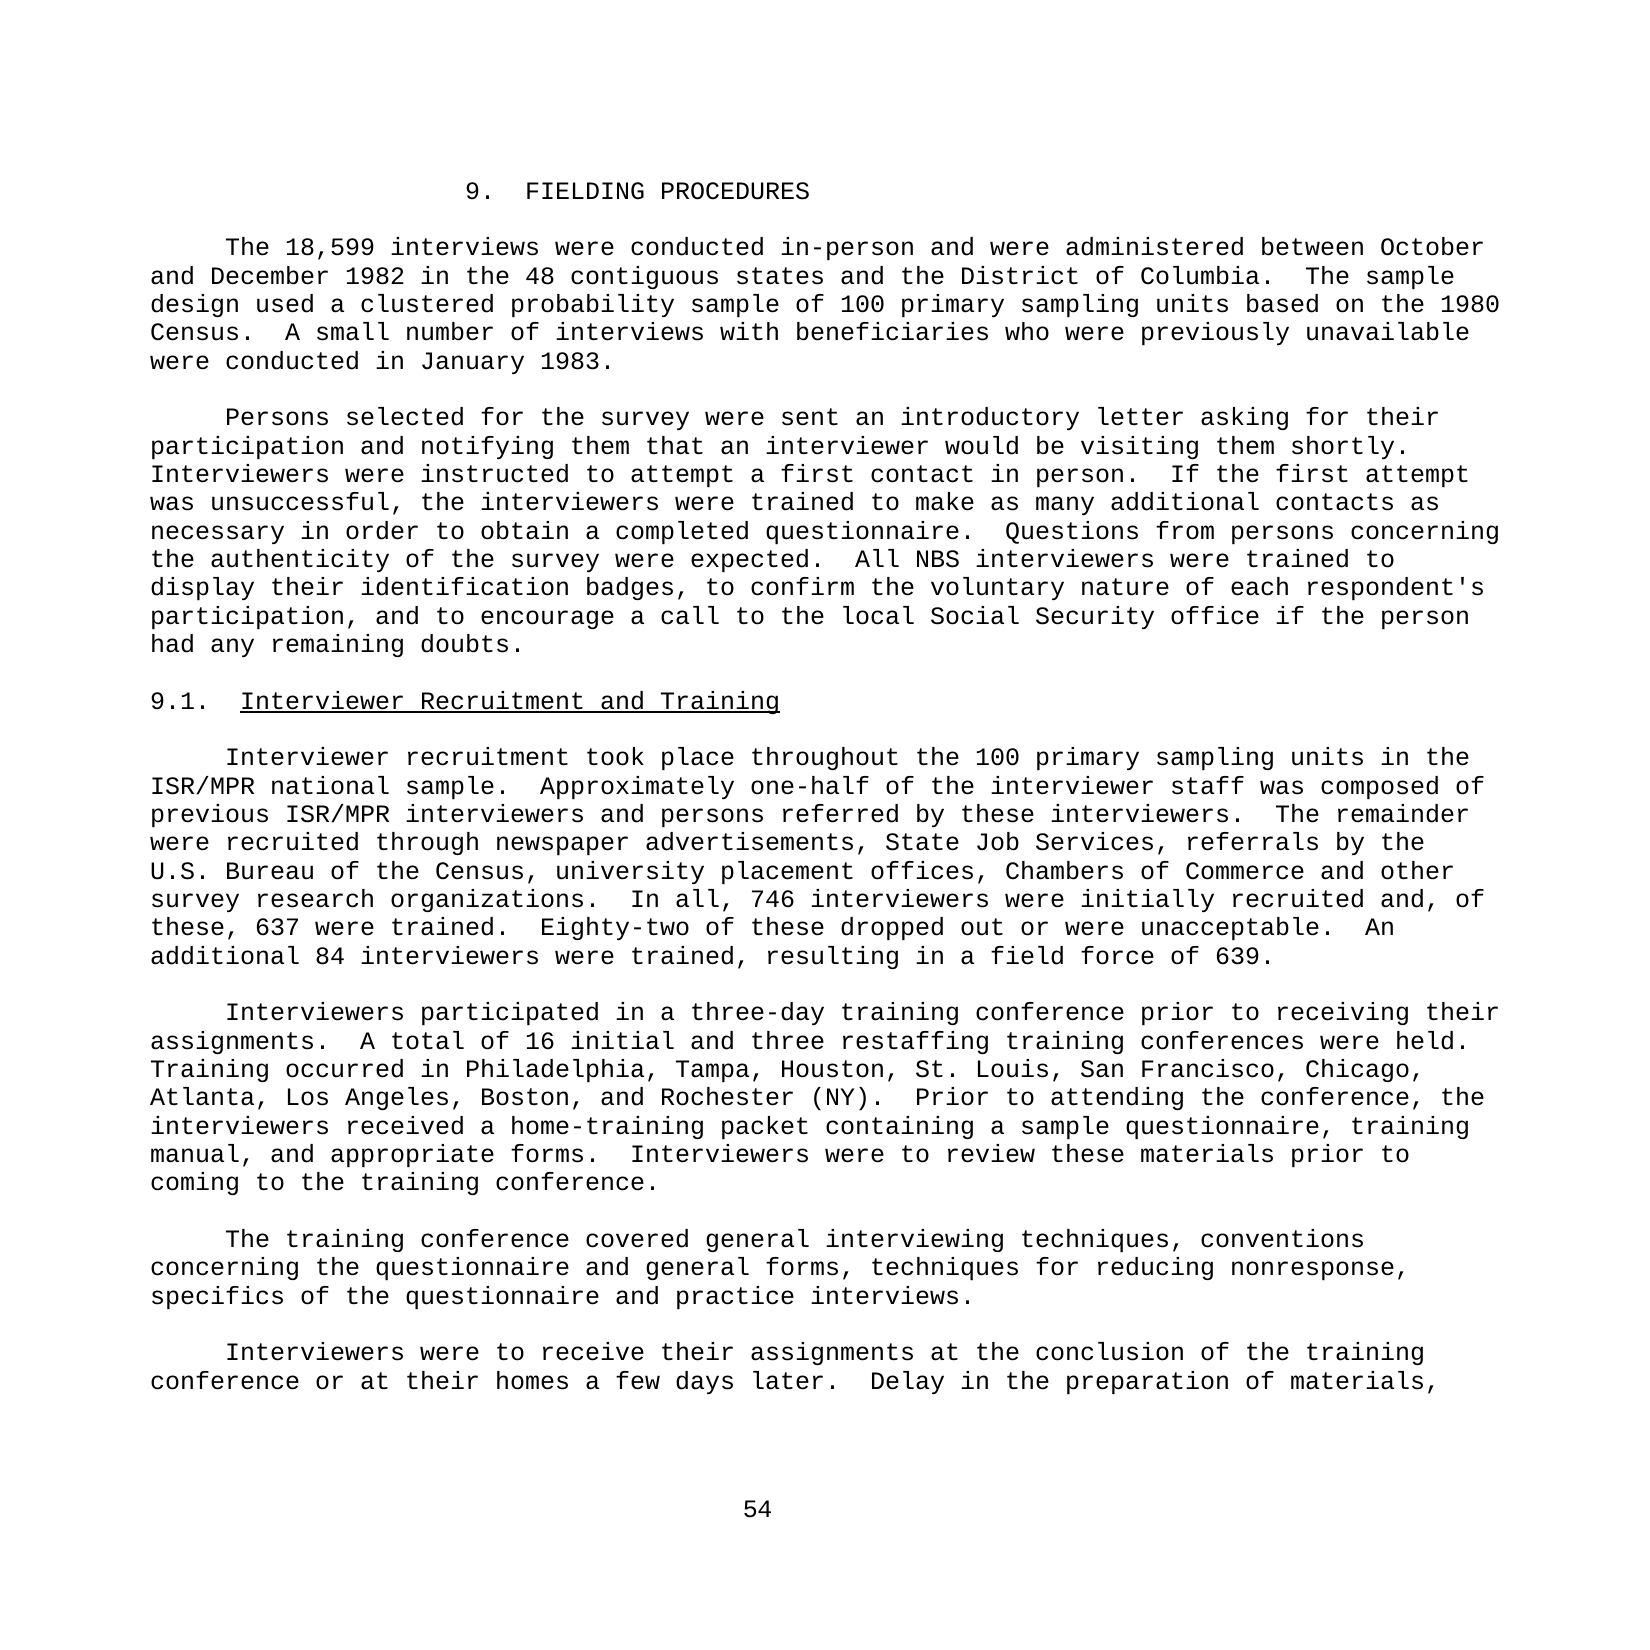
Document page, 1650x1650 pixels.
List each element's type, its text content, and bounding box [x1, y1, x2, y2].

text 9. FIELDING PROCEDURES [150, 178, 1500, 207]
text The training conference covered general interviewing techniques, conventions concerning the questionnaire and general forms, techniques for reducing nonresponse, specifics of the questionnaire and practice interviews. [150, 1227, 1500, 1312]
text The 18,599 interviews were conducted in-person and were administered between October and December 1982 in the 48 contiguous states and the District of Columbia. The sample design used a clustered probability sample of 100 primary sampling units based on the 1980 Census. A small number of interviews with beneficiaries who were previously unavailable were conducted in January 1983. [150, 235, 1500, 377]
text 9.1. Interviewer Recruitment and Training [150, 688, 1500, 717]
text Persons selected for the survey were sent an introductory letter asking for their participation and notifying them that an interviewer would be visiting them shortly. Interviewers were instructed to attempt a first contact in person. If the first attempt was unsuccessful, the interviewers were trained to make as many additional contacts as necessary in order to obtain a completed questionnaire. Questions from persons concerning the authenticity of the survey were expected. All NBS interviewers were trained to display their identification badges, to confirm the voluntary nature of each respondent's participation, and to encourage a call to the local Social Security office if the person had any remaining doubts. [150, 405, 1500, 660]
text Interviewers participated in a three-day training conference prior to receiving their assignments. A total of 16 initial and three restaffing training conferences were held. Training occurred in Philadelphia, Tampa, Houston, St. Louis, San Francisco, Chicago, Atlanta, Los Angeles, Boston, and Rochester (NY). Prior to attending the conference, the interviewers received a home-training packet containing a sample questionnaire, training manual, and appropriate forms. Interviewers were to review these materials prior to coming to the training conference. [150, 1000, 1500, 1198]
text Interviewer recruitment took place throughout the 100 primary sampling units in the ISR/MPR national sample. Approximately one-half of the interviewer staff was composed of previous ISR/MPR interviewers and persons referred by these interviewers. The remainder were recruited through newspaper advertisements, State Job Services, referrals by the U.S. Bureau of the Census, university placement offices, Chambers of Commerce and other survey research organizations. In all, 746 interviewers were initially recruited and, of these, 637 were trained. Eighty-two of these dropped out or were unacceptable. An additional 84 interviewers were trained, resulting in a field force of 639. [150, 745, 1500, 972]
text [150, 1340, 1500, 1397]
